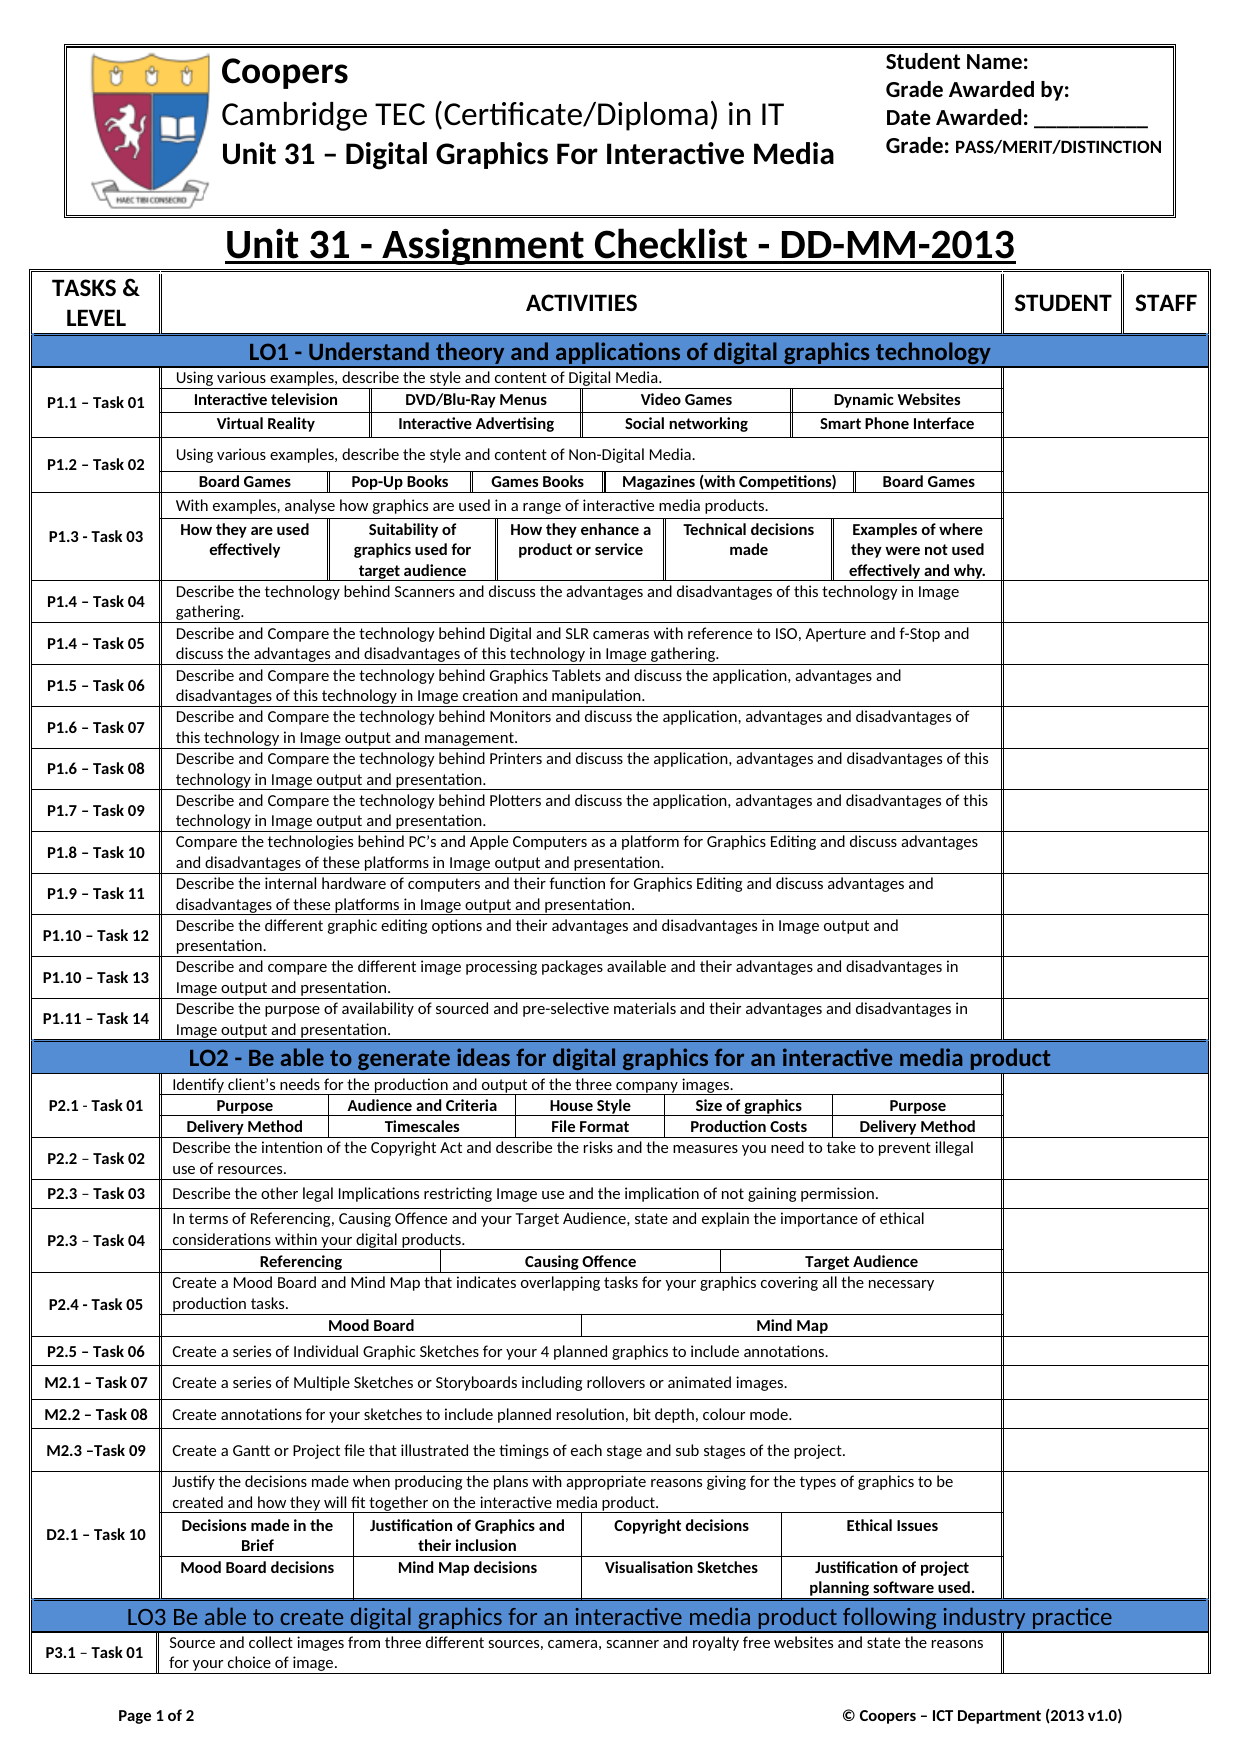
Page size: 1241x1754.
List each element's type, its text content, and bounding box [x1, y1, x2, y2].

table_cell Visualisation Sketches [582, 1557, 781, 1598]
table_cell Ethical Issues [782, 1513, 1001, 1556]
table_cell Delivery Method [162, 1116, 328, 1137]
table_cell P2.2 – Task 02 [32, 1138, 159, 1178]
table_cell Games Books [473, 472, 602, 492]
table_cell P1.10 – Task 13 [32, 957, 159, 997]
table_cell Compare the technologies behind PC’s and Apple Computers as a platform for Graphics Editing and discuss advantages and disadvantages of these platforms in Image output and presentation. [162, 832, 1001, 872]
table_cell Justification of project planning software used. [782, 1557, 1001, 1598]
table_cell House Style [516, 1095, 664, 1115]
table_cell [1004, 874, 1208, 914]
table_cell Decisions made in the Brief [162, 1513, 353, 1556]
table_cell [1004, 1273, 1208, 1336]
table_cell M2.3 –Task 09 [32, 1429, 159, 1471]
table_cell P3.1 – Task 01 [32, 1633, 156, 1673]
table_cell [1004, 832, 1208, 872]
table_cell [1004, 1429, 1208, 1471]
table_cell Describe and Compare the technology behind Monitors and discuss the application, advantages and disadvantages of this technology in Image output and management. [162, 707, 1001, 747]
table_cell [1004, 1400, 1208, 1428]
table_cell Delivery Method [833, 1116, 1001, 1137]
table_header [67, 48, 76, 215]
table_cell Social networking [583, 413, 790, 437]
table_cell [1004, 999, 1208, 1039]
table_cell Create a Mood Board and Mind Map that indicates overlapping tasks for your graphics covering all the necessary production tasks. [162, 1273, 1001, 1313]
table_cell Examples of where they were not used effectively and why. [834, 519, 1001, 580]
table_cell Dynamic Websites [793, 389, 1001, 412]
table_cell P1.5 – Task 06 [32, 665, 159, 706]
table_cell [1004, 1337, 1208, 1365]
table_cell LO2 - Be able to generate ideas for digital graphics for an interactive media product [31, 1039, 1209, 1073]
table_cell P1.6 – Task 07 [32, 707, 159, 747]
table_cell Timescales [329, 1116, 515, 1137]
table_cell P2.1 - Task 01 [32, 1074, 159, 1137]
table_cell Target Audience [721, 1250, 1001, 1272]
table_cell In terms of Referencing, Causing Offence and your Target Audience, state and explain the importance of ethical considerations within your digital products. [162, 1209, 1001, 1249]
table_cell Board Games [856, 472, 1001, 492]
table_cell [1004, 1074, 1208, 1137]
table_cell [1004, 665, 1208, 706]
table_cell Create annotations for your sketches to include planned resolution, bit depth, colour mode. [162, 1400, 1001, 1428]
table_cell Create a Gantt or Project file that illustrated the timings of each stage and sub stages of the project. [162, 1429, 1001, 1471]
table_cell Describe the internal hardware of computers and their function for Graphics Editing and discuss advantages and disadvantages of these platforms in Image output and presentation. [162, 874, 1001, 914]
table_cell P1.6 – Task 08 [32, 749, 159, 789]
table_cell Describe the technology behind Scanners and discuss the advantages and disadvantages of this technology in Image gathering. [162, 581, 1001, 622]
table_cell P1.1 – Task 01 [32, 368, 159, 437]
table_cell Describe and Compare the technology behind Graphics Tablets and discuss the application, advantages and disadvantages of this technology in Image creation and manipulation. [162, 665, 1001, 706]
table_cell D2.1 – Task 10 [32, 1472, 159, 1598]
table_cell [1004, 749, 1208, 789]
table_cell LO3 Be able to create digital graphics for an interactive media product following industry practice [32, 1598, 1208, 1631]
table_cell Size of graphics [665, 1095, 832, 1115]
table_cell How they are used effectively [162, 519, 327, 580]
table_cell Smart Phone Interface [793, 413, 1001, 437]
table_cell [1004, 1633, 1208, 1673]
table_cell P1.3 - Task 03 [32, 493, 159, 580]
table_cell Mind Map decisions [354, 1557, 581, 1598]
table_cell Describe the intention of the Copyright Act and describe the risks and the measures you need to take to prevent illegal use of resources. [162, 1138, 1001, 1178]
table_cell Purpose [162, 1095, 328, 1115]
table_cell P1.4 – Task 05 [32, 623, 159, 663]
table_cell LO1 - Understand theory and applications of digital graphics technology [31, 333, 1209, 366]
table_cell Identify client’s needs for the production and output of the three company images. [162, 1074, 1001, 1094]
table_header Student Name: Grade Awarded by: Date Awarded: __________ Grade: PASS/MERIT/DISTINCTION [874, 48, 1173, 215]
table_cell Interactive television [162, 389, 369, 412]
table_cell Technical decisions made [666, 519, 831, 580]
table_header TASKS & LEVEL [32, 270, 161, 333]
table_cell With examples, analyse how graphics are used in a range of interactive media products. [162, 493, 1001, 518]
table_cell DVD/Blu-Ray Menus [372, 389, 580, 412]
table_cell Source and collect images from three different sources, camera, scanner and royalty free websites and state the reasons for your choice of image. [159, 1633, 1001, 1673]
table_cell P1.2 – Task 02 [32, 438, 159, 492]
table_cell Referencing [162, 1250, 440, 1272]
table_cell Copyright decisions [582, 1513, 781, 1556]
table_cell Suitability of graphics used for target audience [330, 519, 495, 580]
table_cell P1.7 – Task 09 [32, 790, 159, 831]
table_cell File Format [516, 1116, 664, 1137]
table_cell Mood Board decisions [162, 1557, 353, 1598]
table_header STUDENT [1003, 270, 1123, 333]
table_cell Causing Offence [441, 1250, 720, 1272]
table_cell P1.9 – Task 11 [32, 874, 159, 914]
table_cell Mood Board [162, 1315, 581, 1336]
picture [76, 47, 210, 215]
table_cell P1.4 – Task 04 [32, 581, 159, 622]
table_cell Describe and Compare the technology behind Digital and SLR cameras with reference to ISO, Aperture and f-Stop and discuss the advantages and disadvantages of this technology in Image gathering. [162, 623, 1001, 663]
table_cell [1004, 1472, 1208, 1598]
table_cell [1004, 915, 1208, 956]
table_cell Describe the other legal Implications restricting Image use and the implication of not gaining permission. [162, 1180, 1001, 1207]
table_cell Production Costs [665, 1116, 832, 1137]
table_cell [1004, 438, 1208, 492]
table_cell P2.5 – Task 06 [32, 1337, 159, 1365]
table_cell Describe the purpose of availability of sourced and pre-selective materials and their advantages and disadvantages in Image output and presentation. [162, 999, 1001, 1039]
table_cell P2.3 – Task 03 [32, 1180, 159, 1207]
table_header STAFF [1123, 272, 1208, 333]
table_cell [1004, 1209, 1208, 1272]
table_cell M2.2 – Task 08 [32, 1400, 159, 1428]
table_cell P1.8 – Task 10 [32, 832, 159, 872]
table_cell [1004, 623, 1208, 663]
table_cell [1004, 581, 1208, 622]
table_cell [1004, 707, 1208, 747]
table_cell P1.11 – Task 14 [32, 999, 159, 1039]
subtitle Unit 31 - Assignment Checklist - DD-MM-2013 [118, 218, 1122, 269]
table_cell Describe and compare the different image processing packages available and their advantages and disadvantages in Image output and presentation. [162, 957, 1001, 997]
table_cell Video Games [583, 389, 790, 412]
table_cell Using various examples, describe the style and content of Digital Media. [162, 368, 1001, 388]
table_cell Create a series of Individual Graphic Sketches for your 4 planned graphics to include annotations. [162, 1337, 1001, 1365]
table_cell Audience and Criteria [329, 1095, 515, 1115]
table_cell How they enhance a product or service [498, 519, 663, 580]
table_cell Describe and Compare the technology behind Plotters and discuss the application, advantages and disadvantages of this technology in Image output and presentation. [162, 790, 1001, 831]
table_cell P2.4 - Task 05 [32, 1273, 159, 1336]
table_cell [1004, 790, 1208, 831]
table_cell [1004, 1180, 1208, 1207]
table_cell Justification of Graphics and their inclusion [354, 1513, 581, 1556]
table_cell [1004, 368, 1208, 437]
table_cell Describe and Compare the technology behind Printers and discuss the application, advantages and disadvantages of this technology in Image output and presentation. [162, 749, 1001, 789]
table_header ACTIVITIES [161, 270, 1003, 333]
table_cell Purpose [833, 1095, 1001, 1115]
table_cell Interactive Advertising [372, 413, 580, 437]
table_cell [1004, 1366, 1208, 1399]
table_cell Mind Map [582, 1315, 1001, 1336]
table_cell [1004, 957, 1208, 997]
table_cell Using various examples, describe the style and content of Non-Digital Media. [162, 438, 1001, 471]
table_cell Virtual Reality [162, 413, 369, 437]
table_cell [1004, 1138, 1208, 1178]
table_cell Board Games [162, 472, 327, 492]
table_cell [1004, 493, 1208, 580]
table_cell M2.1 – Task 07 [32, 1366, 159, 1399]
table_cell Describe the different graphic editing options and their advantages and disadvantages in Image output and presentation. [162, 915, 1001, 956]
table_cell P1.10 – Task 12 [32, 915, 159, 956]
table_cell Pop-Up Books [330, 472, 470, 492]
table_cell Justify the decisions made when producing the plans with appropriate reasons giving for the types of graphics to be created and how they will fit together on the interactive media product. [162, 1472, 1001, 1512]
table_cell Magazines (with Competitions) [606, 472, 853, 492]
table_cell Create a series of Multiple Sketches or Storyboards including rollovers or animated images. [162, 1366, 1001, 1399]
table_header Coopers Cambridge TEC (Certificate/Diploma) in IT Unit 31 – Digital Graphics For Interactive Media [210, 48, 874, 215]
table_cell P2.3 – Task 04 [32, 1209, 159, 1272]
